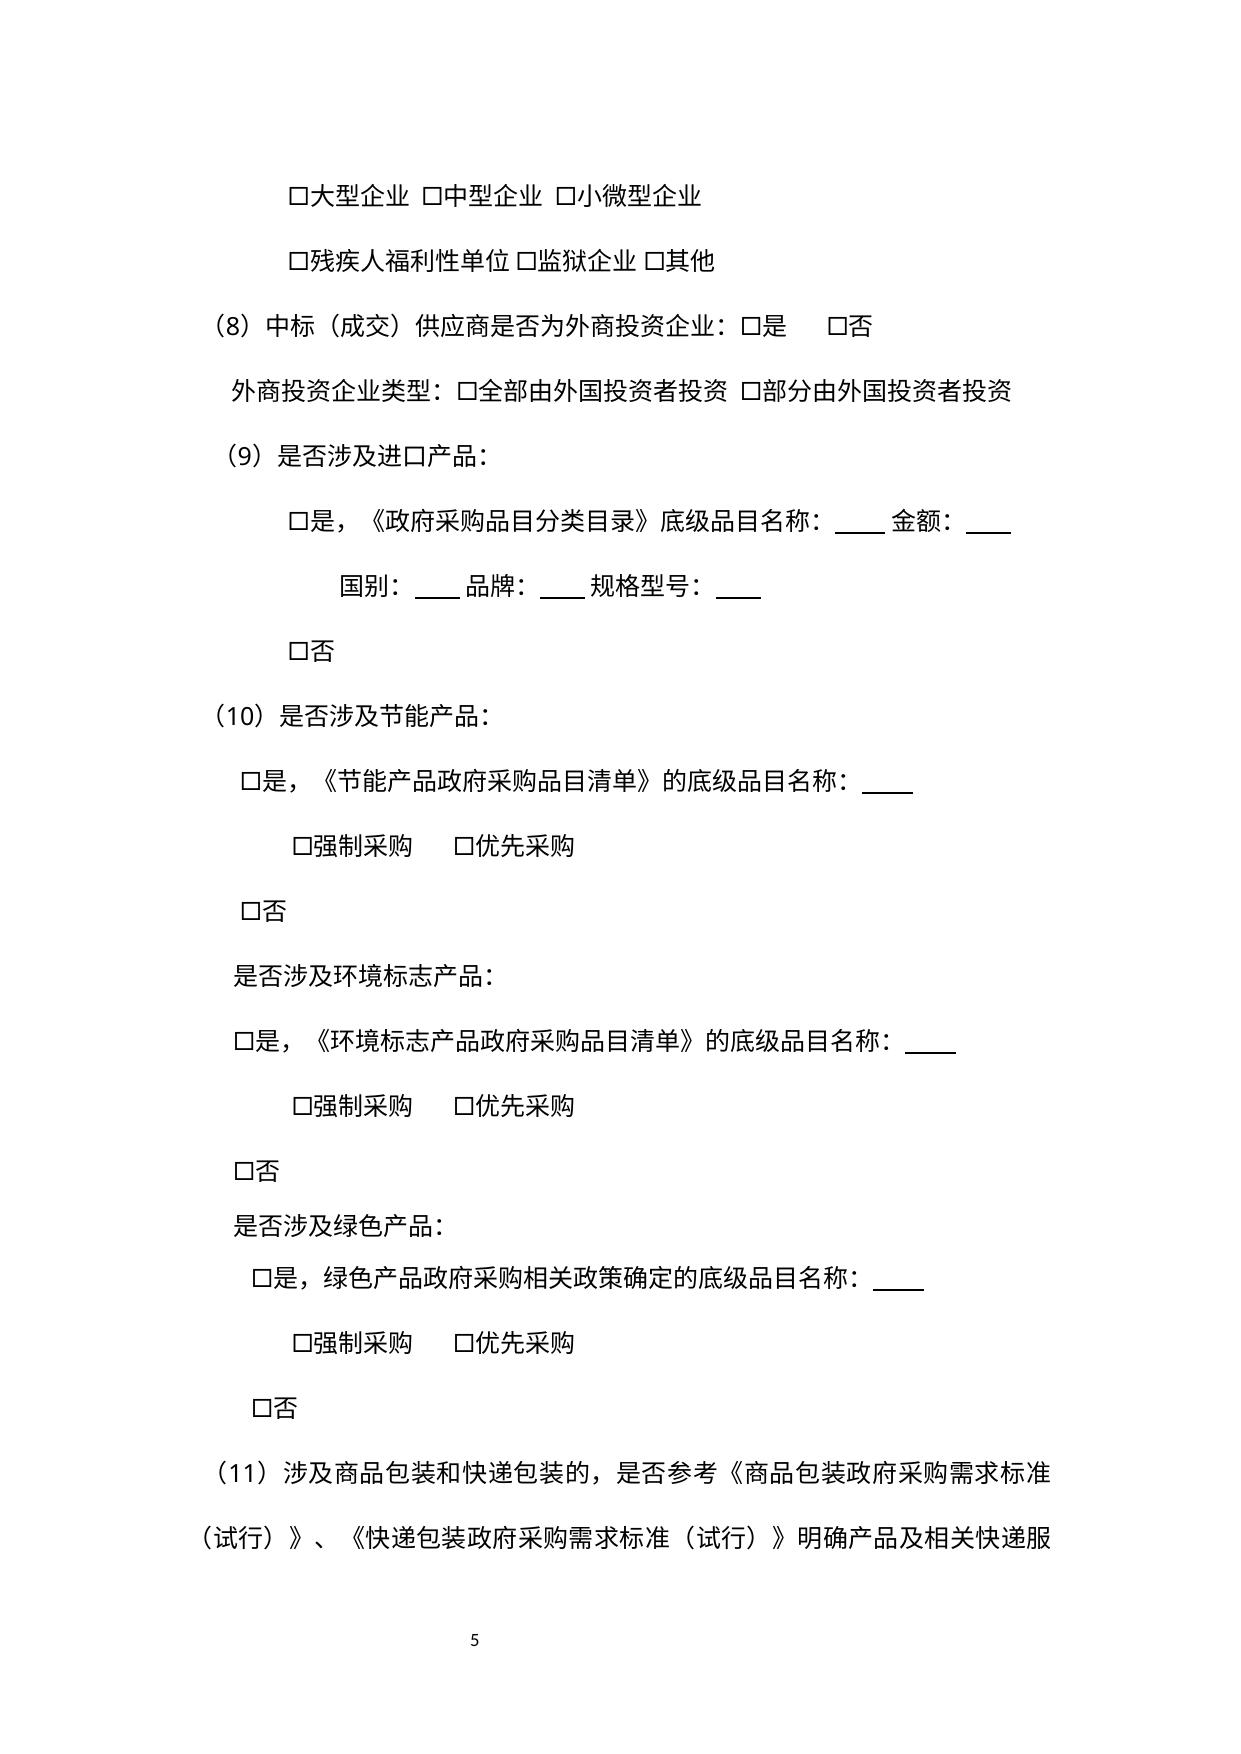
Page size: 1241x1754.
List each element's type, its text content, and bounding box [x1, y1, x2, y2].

list （8）中标（成交）供应商是否为外商投资企业：是 否 [187, 292, 1053, 357]
list 国别： 品牌： 规格型号： [187, 552, 1053, 617]
list （9）是否涉及进口产品： [187, 422, 1053, 487]
list 是，《节能产品政府采购品目清单》的底级品目名称： [187, 747, 1053, 812]
list 否 [187, 1137, 1053, 1202]
text 残疾人福利性单位 监狱企业 其他 [187, 227, 1053, 292]
list 强制采购 优先采购 [187, 1309, 1053, 1374]
text 否 [187, 617, 1053, 682]
list 强制采购 优先采购 [187, 812, 1053, 877]
list （10）是否涉及节能产品： [187, 682, 1053, 747]
list 强制采购 优先采购 [187, 1072, 1053, 1137]
text 大型企业 中型企业 小微型企业 [187, 162, 1053, 227]
list 否 [187, 877, 1053, 942]
text 外商投资企业类型：全部由外国投资者投资 部分由外国投资者投资 [187, 357, 1053, 422]
list 是否涉及绿色产品： [187, 1202, 1053, 1244]
text 是，绿色产品政府采购相关政策确定的底级品目名称： [187, 1244, 1053, 1309]
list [187, 1439, 1053, 1569]
list 是，《环境标志产品政府采购品目清单》的底级品目名称： [187, 1007, 1053, 1072]
list 是否涉及环境标志产品： [187, 942, 1053, 1007]
list 是，《政府采购品目分类目录》底级品目名称： 金额： [187, 487, 1053, 552]
text 否 [187, 1374, 1053, 1439]
